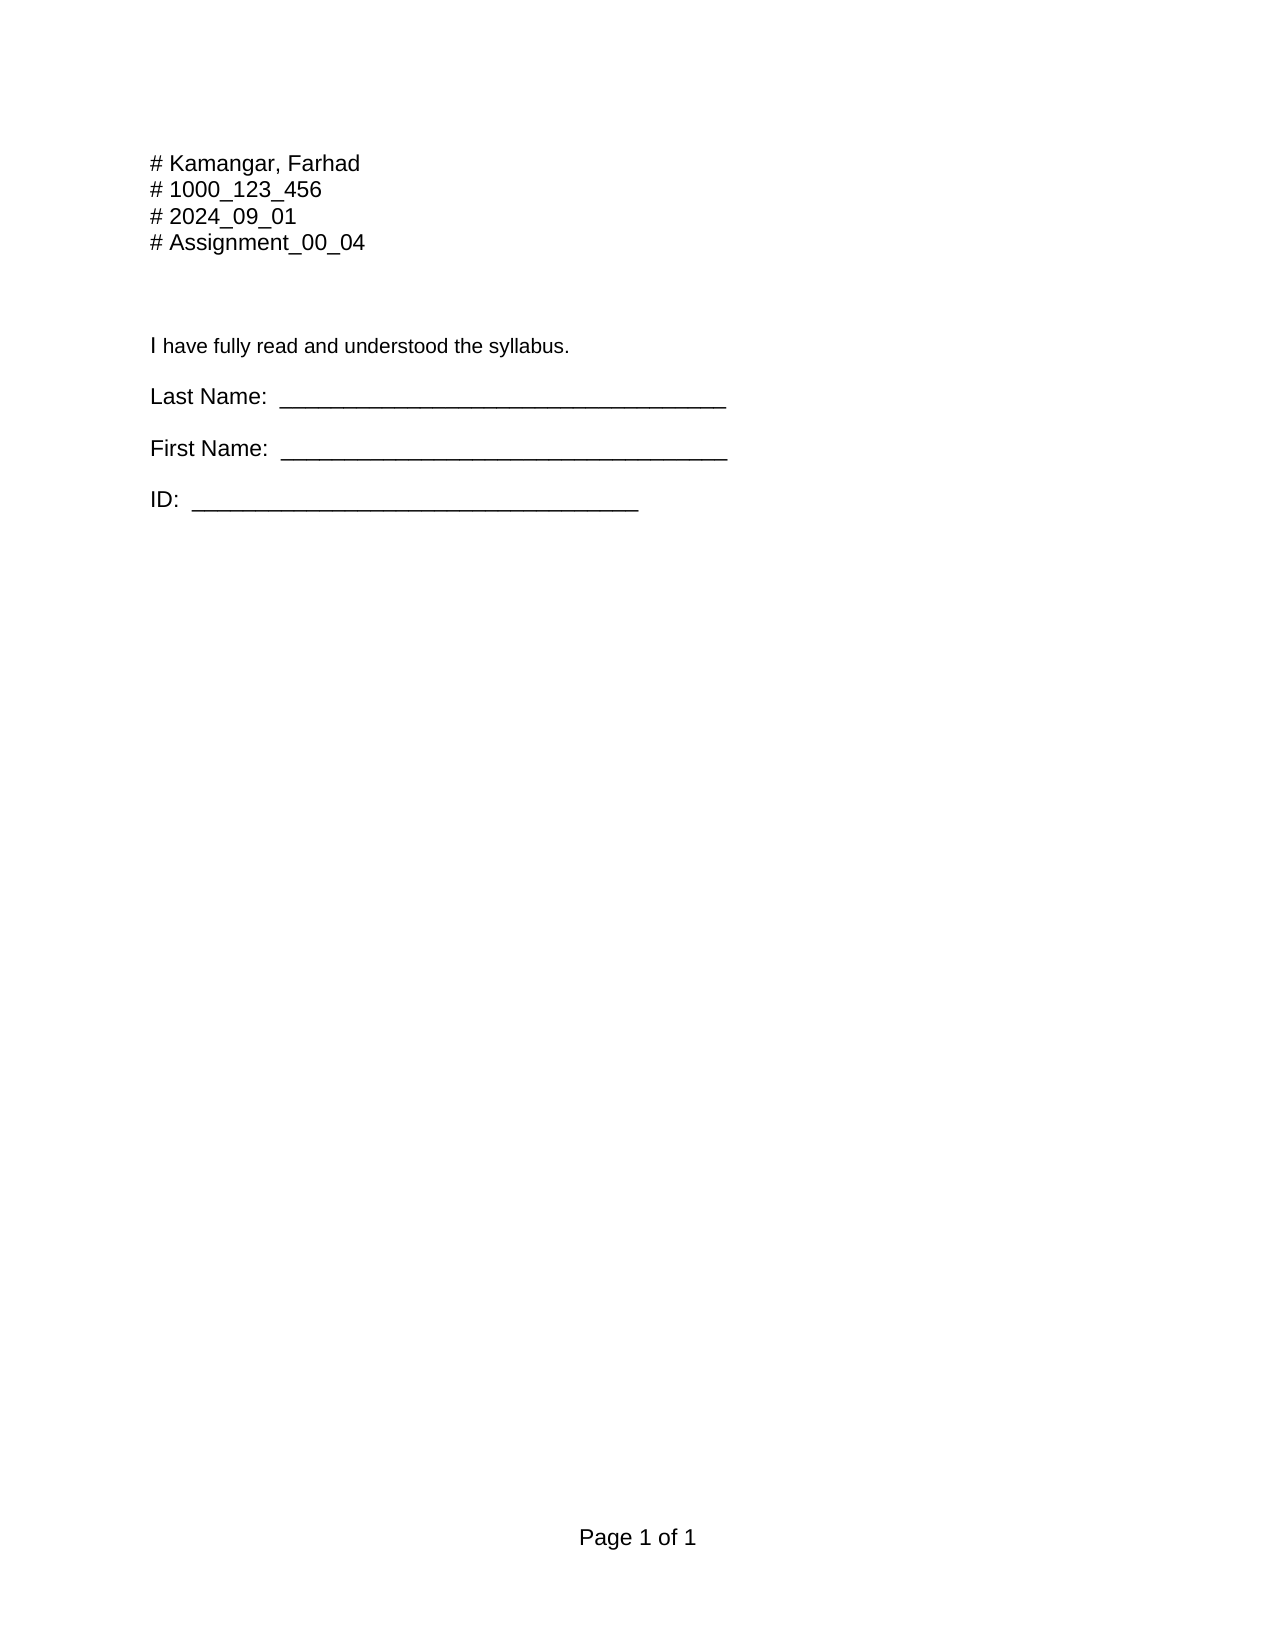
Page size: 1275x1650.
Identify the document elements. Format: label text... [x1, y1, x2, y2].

text Last Name: ___________________________________ [150, 383, 1125, 409]
text First Name: ___________________________________ [150, 434, 1125, 461]
text I have fully read and understood the syllabus. [150, 332, 1125, 358]
text ID: ___________________________________ [150, 486, 1125, 512]
text # Kamangar, Farhad # 1000_123_456 # 2024_09_01 # Assignment_00_04 [150, 150, 1125, 255]
